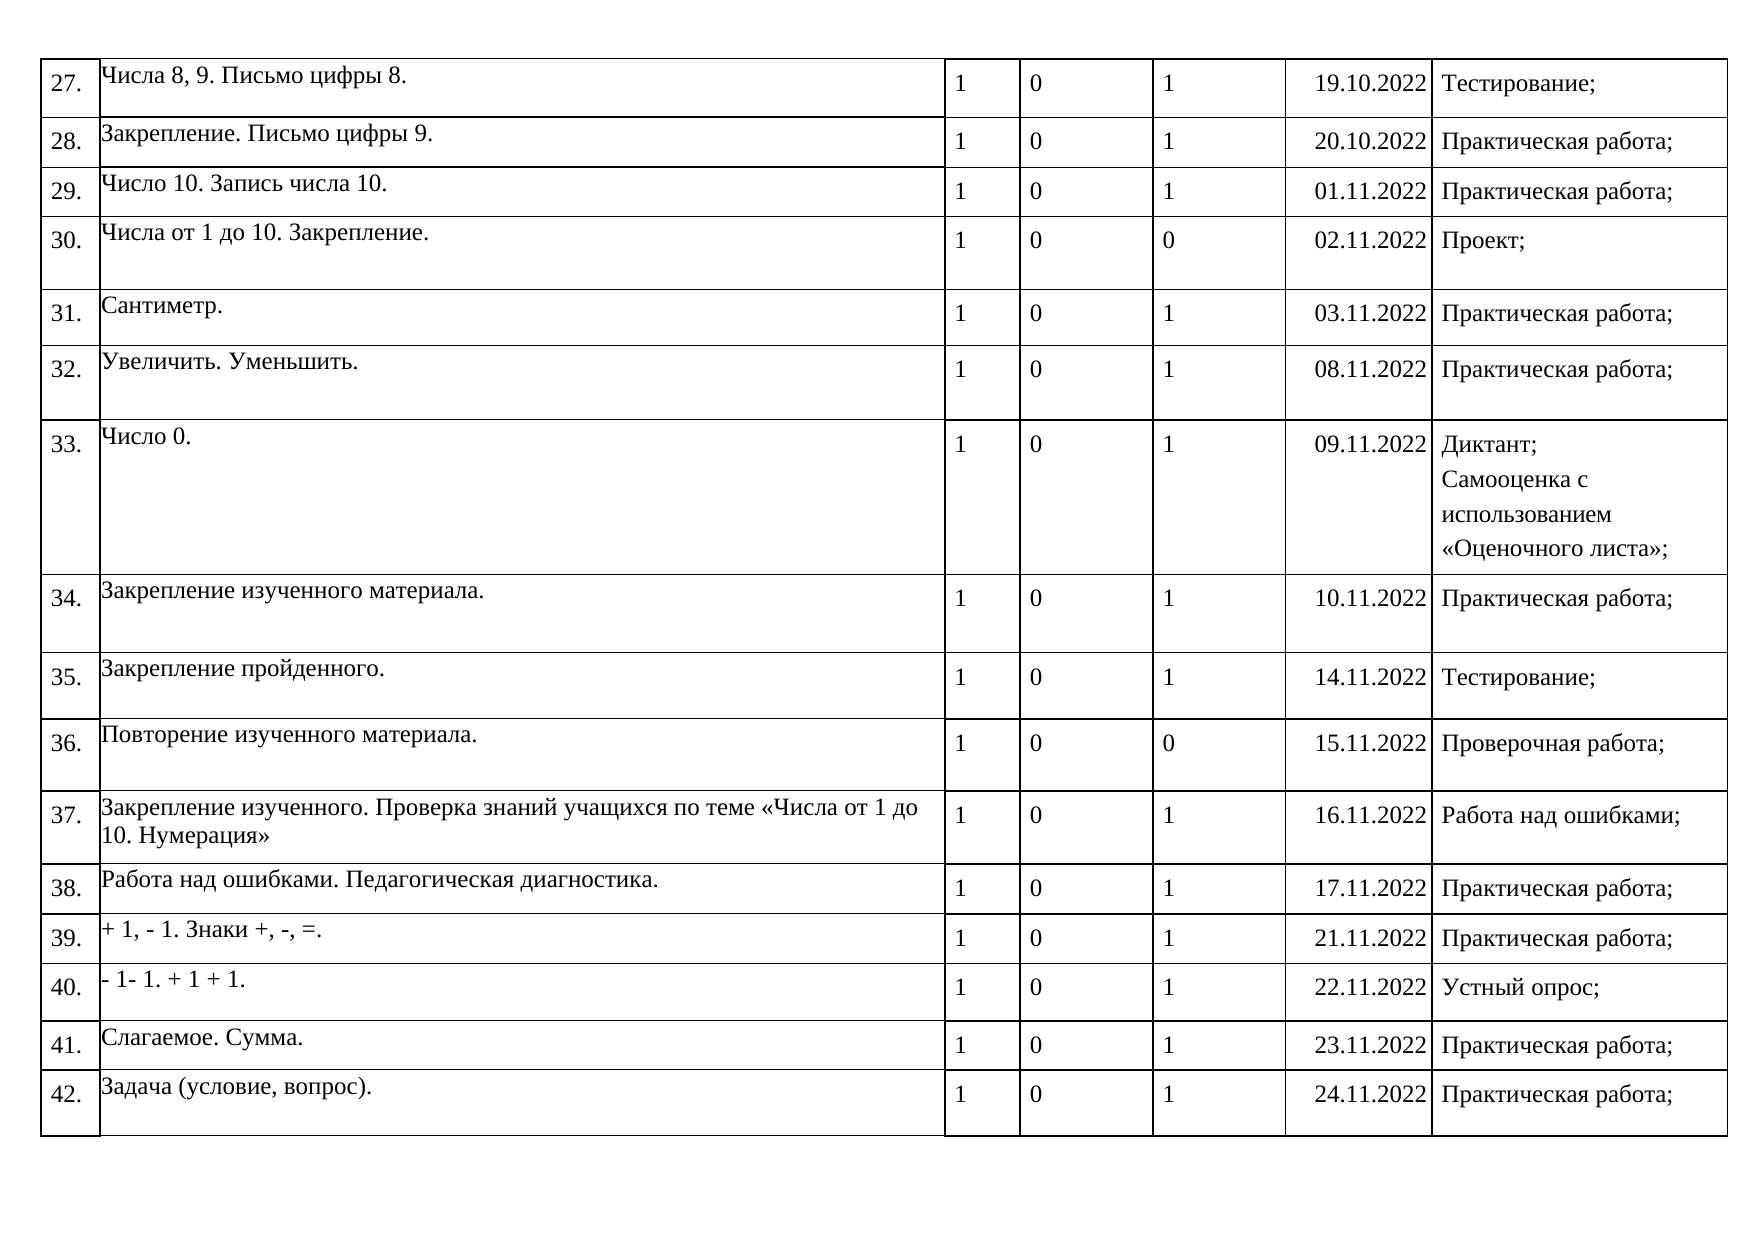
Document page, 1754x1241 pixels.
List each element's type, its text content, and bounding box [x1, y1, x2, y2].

table_cell Задача (условие, вопрос). [101, 1070, 944, 1135]
table_cell 16.11.2022 [1286, 792, 1431, 863]
table_cell 20.10.2022 [1286, 118, 1431, 166]
table_cell 1 [1154, 60, 1285, 116]
table_cell 19.10.2022 [1286, 60, 1431, 116]
table_cell Диктант; Самооценка с использованием «Оценочного листа»; [1433, 421, 1727, 574]
table_cell Практическая работа; [1433, 346, 1727, 419]
table_cell 0 [1021, 865, 1152, 913]
table_cell 33. [42, 421, 99, 574]
table_cell 0 [1021, 421, 1152, 574]
table_cell 1 [946, 915, 1019, 962]
table_cell Закрепление изученного материала. [101, 575, 944, 652]
table_cell Практическая работа; [1433, 915, 1727, 962]
table_cell 32. [42, 346, 99, 419]
table_cell 1 [946, 118, 1019, 166]
table_cell Практическая работа; [1433, 1071, 1727, 1135]
table_cell 0 [1021, 118, 1152, 166]
table_cell 0 [1021, 575, 1152, 652]
table_cell 0 [1154, 217, 1285, 289]
table_cell Увеличить. Уменьшить. [101, 346, 944, 419]
table_cell 02.11.2022 [1286, 217, 1431, 289]
table_cell 27. [42, 60, 99, 116]
table_cell 1 [1154, 575, 1285, 652]
table_cell 1 [946, 217, 1019, 289]
table_cell Число 0. [101, 420, 944, 574]
table_cell Закрепление изученного. Проверка знаний учащихся по теме «Числа от 1 до 10. Нумерация» [101, 791, 944, 863]
table_cell 10.11.2022 [1286, 575, 1431, 652]
table_cell 1 [1154, 1071, 1285, 1135]
table_cell 1 [1154, 915, 1285, 962]
table_cell Работа над ошибками; [1433, 792, 1727, 863]
table_cell 39. [42, 915, 99, 962]
table_cell 0 [1021, 346, 1152, 419]
table_cell Проект; [1433, 217, 1727, 289]
table_cell 28. [42, 118, 99, 166]
table_cell 29. [42, 168, 99, 216]
table_cell Работа над ошибками. Педагогическая диагностика. [101, 864, 944, 913]
table_cell 37. [42, 792, 99, 863]
table_cell Закрепление пройденного. [101, 653, 944, 718]
table_cell 1 [946, 168, 1019, 216]
table_cell 01.11.2022 [1286, 168, 1431, 216]
table_cell 0 [1021, 168, 1152, 216]
table_cell 1 [946, 421, 1019, 574]
table_cell 08.11.2022 [1286, 346, 1431, 419]
table_cell 1 [946, 1071, 1019, 1135]
table_cell 1 [946, 346, 1019, 419]
table_cell 1 [946, 653, 1019, 718]
table_cell 0 [1021, 720, 1152, 790]
table_cell 1 [946, 575, 1019, 652]
table_cell 38. [42, 865, 99, 913]
table_cell Практическая работа; [1433, 168, 1727, 216]
table_cell 0 [1021, 290, 1152, 344]
table_cell 0 [1021, 915, 1152, 962]
table_cell 0 [1021, 60, 1152, 116]
table_cell 1 [946, 1022, 1019, 1069]
table_cell Практическая работа; [1433, 865, 1727, 913]
table_cell 1 [1154, 290, 1285, 344]
table_cell 0 [1021, 653, 1152, 718]
table_cell Практическая работа; [1433, 290, 1727, 344]
table_cell - 1- 1. + 1 + 1. [101, 964, 944, 1020]
table_cell 1 [1154, 1022, 1285, 1069]
table_cell Проверочная работа; [1433, 720, 1727, 790]
table_cell 31. [42, 290, 99, 344]
table_cell 1 [946, 60, 1019, 116]
table_cell 0 [1021, 964, 1152, 1020]
table_cell 36. [42, 720, 99, 790]
table_cell Сантиметр. [101, 290, 944, 344]
table_cell Устный опрос; [1433, 964, 1727, 1020]
table_cell 1 [1154, 964, 1285, 1020]
table_cell 0 [1154, 720, 1285, 790]
table_cell 1 [946, 290, 1019, 344]
table_cell Практическая работа; [1433, 1022, 1727, 1069]
table_cell 1 [1154, 346, 1285, 419]
table_cell 15.11.2022 [1286, 720, 1431, 790]
table_cell 23.11.2022 [1286, 1022, 1431, 1069]
table_cell 09.11.2022 [1286, 421, 1431, 574]
table_cell 1 [946, 792, 1019, 863]
table_cell Закрепление. Письмо цифры 9. [101, 118, 944, 166]
table_cell 42. [42, 1071, 99, 1135]
table_cell Практическая работа; [1433, 118, 1727, 166]
table_cell Тестирование; [1433, 60, 1727, 116]
table_cell 24.11.2022 [1286, 1071, 1431, 1135]
table_cell + 1, - 1. Знаки +, -, =. [101, 914, 944, 962]
table_cell 1 [1154, 653, 1285, 718]
table_cell 1 [1154, 421, 1285, 574]
table_cell 1 [1154, 118, 1285, 166]
table_cell 34. [42, 575, 99, 652]
table_cell Слагаемое. Сумма. [101, 1021, 944, 1069]
table_cell 30. [42, 217, 99, 289]
table_cell Число 10. Запись числа 10. [101, 168, 944, 216]
table_cell 17.11.2022 [1286, 865, 1431, 913]
table_cell Тестирование; [1433, 653, 1727, 718]
table_cell 35. [42, 653, 99, 718]
table_cell 0 [1021, 1022, 1152, 1069]
table_cell 1 [1154, 865, 1285, 913]
table_cell 22.11.2022 [1286, 964, 1431, 1020]
table_cell 1 [946, 964, 1019, 1020]
table_cell 0 [1021, 217, 1152, 289]
table_cell Числа 8, 9. Письмо цифры 8. [101, 59, 944, 116]
table_cell 14.11.2022 [1286, 653, 1431, 718]
table_cell 1 [1154, 168, 1285, 216]
table_cell 0 [1021, 1071, 1152, 1135]
table_cell 21.11.2022 [1286, 915, 1431, 962]
table_cell 41. [42, 1022, 99, 1069]
table_cell Числа от 1 до 10. Закрепление. [101, 217, 944, 289]
table_cell 03.11.2022 [1286, 290, 1431, 344]
table_cell 40. [42, 964, 99, 1020]
table_cell 1 [946, 720, 1019, 790]
table_cell 1 [946, 865, 1019, 913]
table_cell 1 [1154, 792, 1285, 863]
table_cell Повторение изученного материала. [101, 719, 944, 790]
table_cell Практическая работа; [1433, 575, 1727, 652]
table_cell 0 [1021, 792, 1152, 863]
